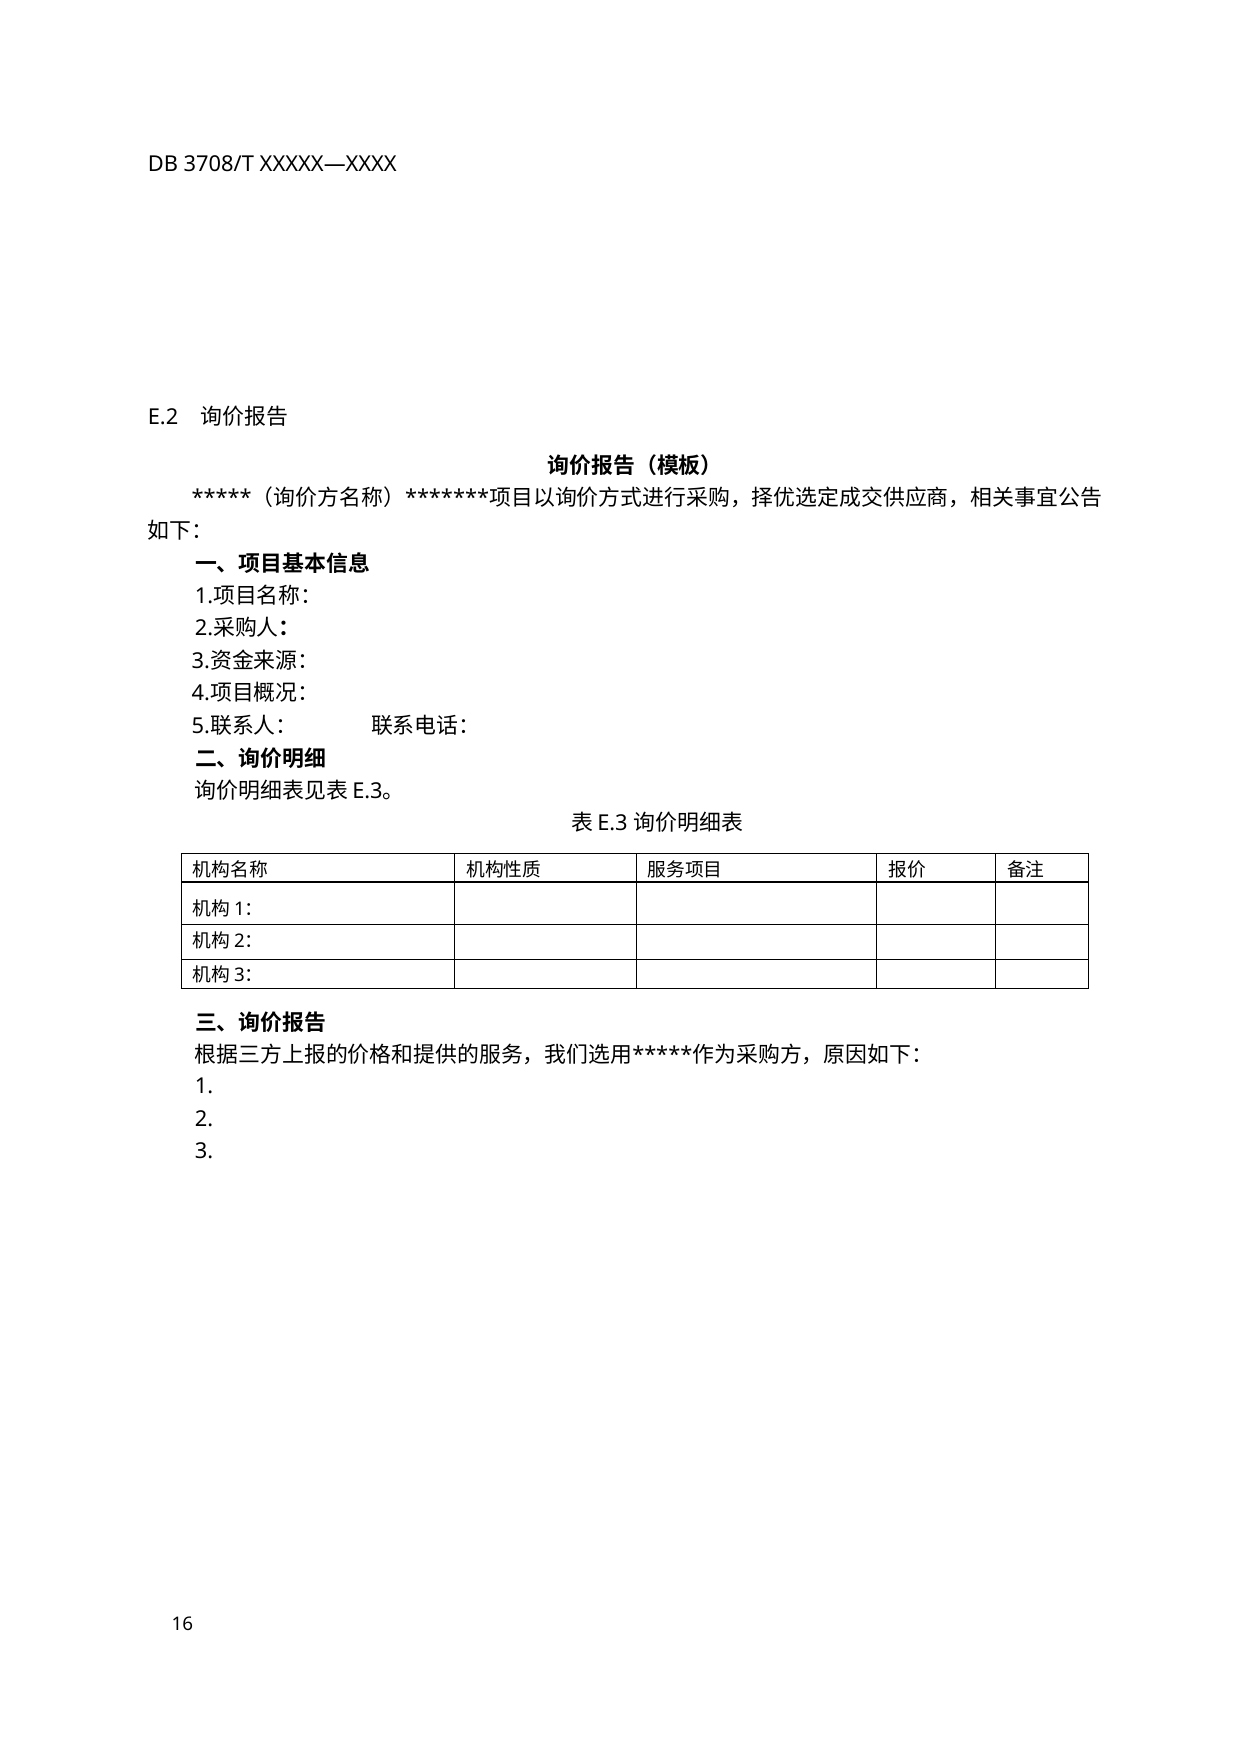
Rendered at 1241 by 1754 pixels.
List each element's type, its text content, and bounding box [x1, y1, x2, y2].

text 表E.3 询价明细表 [148, 805, 1122, 837]
table_cell [996, 883, 1088, 924]
text 3. [148, 1134, 1122, 1167]
table_header 备注 [996, 854, 1088, 881]
text 询价明细表见表E.3。 [148, 773, 1122, 805]
text 根据三方上报的价格和提供的服务，我们选用*****作为采购方，原因如下： [148, 1037, 1122, 1069]
table_header 报价 [877, 854, 995, 881]
table_cell 机构3： [182, 960, 454, 987]
table_cell [996, 925, 1088, 958]
text 二、询价明细 [148, 740, 1122, 773]
table_cell [455, 883, 636, 924]
table_cell [637, 925, 876, 958]
text 3.资金来源： [148, 643, 1122, 675]
table_header 服务项目 [637, 854, 876, 881]
table_cell [877, 960, 995, 987]
text 三、询价报告 [148, 842, 1122, 1037]
text 1. [148, 1069, 1122, 1102]
text 询价报告 [148, 399, 1122, 431]
text 如下： [148, 513, 1122, 545]
table_cell [637, 960, 876, 987]
table_cell [455, 925, 636, 958]
table_cell [637, 883, 876, 924]
text 1.项目名称： [148, 578, 1122, 610]
table_cell [877, 883, 995, 924]
text 5.联系人： 联系电话： [148, 708, 1122, 740]
text 询价报告（模板） [148, 448, 1122, 480]
table_cell [996, 960, 1088, 987]
table_header 机构性质 [455, 854, 636, 881]
table_cell 机构2： [182, 925, 454, 958]
text 2.采购人： [148, 610, 1122, 643]
table_cell 机构1： [182, 883, 454, 924]
text 2. [148, 1102, 1122, 1134]
text *****（询价方名称）*******项目以询价方式进行采购，择优选定成交供应商，相关事宜公告 [148, 480, 1122, 513]
text 一、项目基本信息 [148, 545, 1122, 578]
table_cell [877, 925, 995, 958]
text 4.项目概况： [148, 675, 1122, 708]
table_cell [455, 960, 636, 987]
table_header 机构名称 [182, 854, 454, 881]
